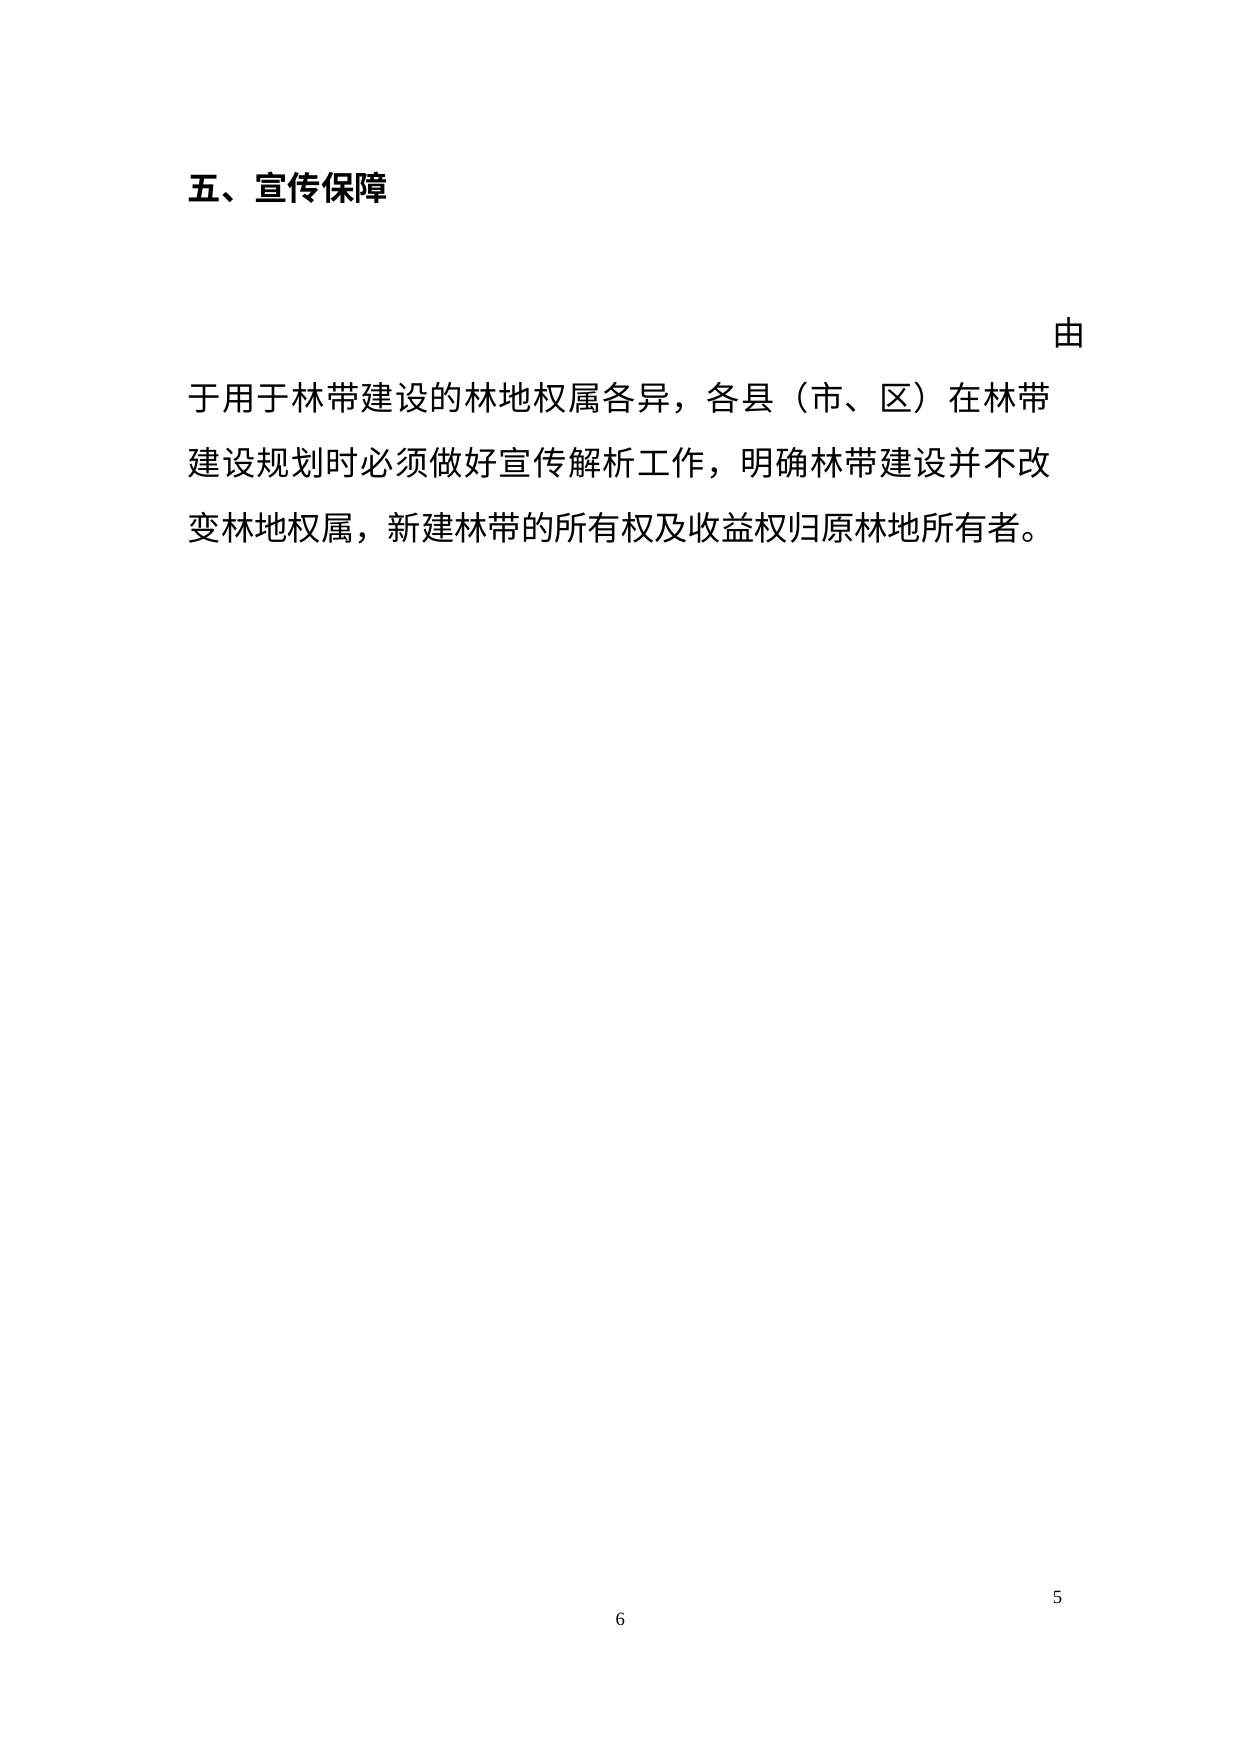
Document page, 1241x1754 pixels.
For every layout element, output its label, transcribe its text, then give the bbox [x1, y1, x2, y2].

text 由于用于林带建设的林地权属各异，各县（市、区）在林带建设规划时必须做好宣传解析工作，明确林带建设并不改变林地权属，新建林带的所有权及收益权归原林地所有者。 [187, 299, 1053, 559]
subtitle 五、宣传保障 [187, 153, 1053, 218]
